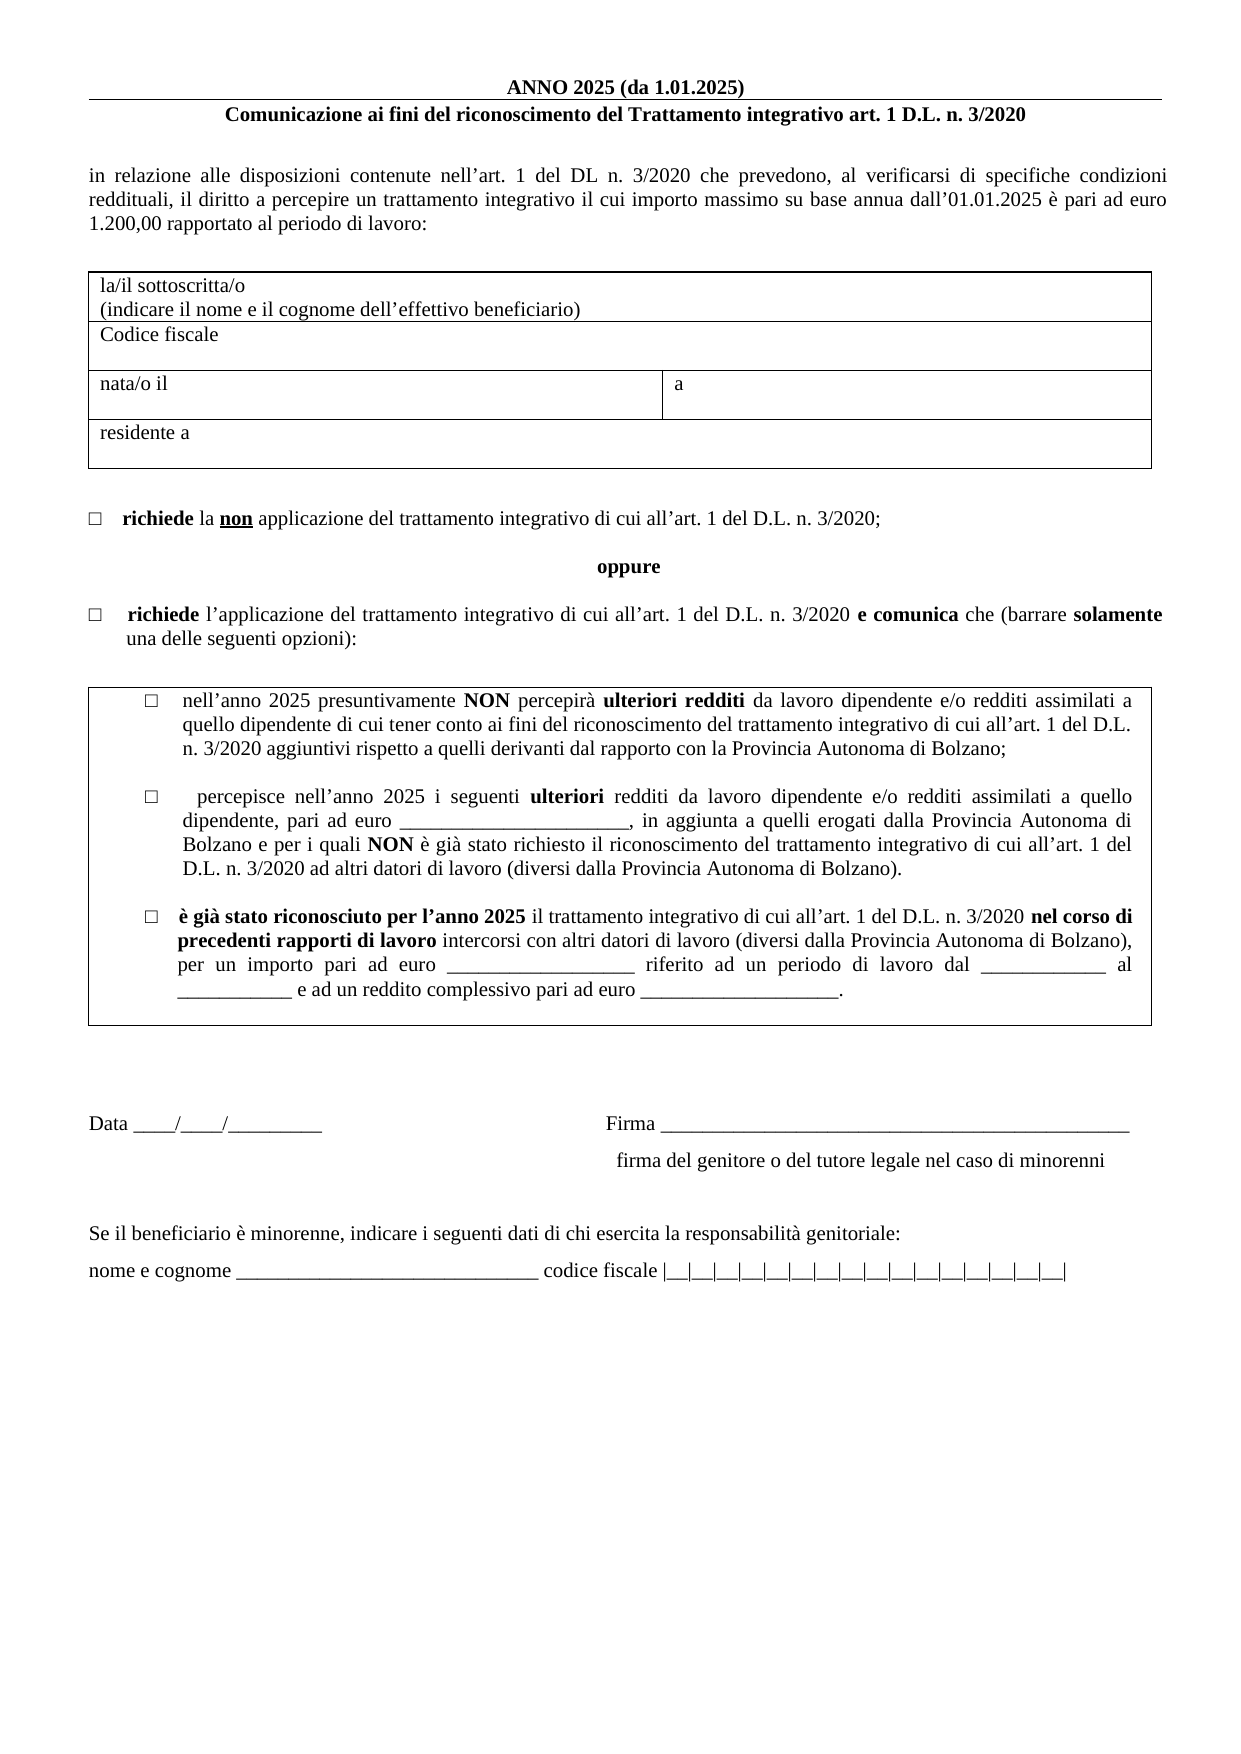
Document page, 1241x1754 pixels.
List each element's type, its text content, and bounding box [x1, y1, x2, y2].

table_header la/il sottoscritta/o (indicare il nome e il cognome dell’effettivo beneficiario) [89, 273, 1151, 321]
table_cell nata/o il [89, 371, 662, 419]
text □ richiede la non applicazione del trattamento integrativo di cui all’art. 1 del D.L. n. 3/2020; [89, 506, 1162, 530]
table_cell Codice fiscale [89, 322, 1151, 370]
text Comunicazione ai fini del riconoscimento del Trattamento integrativo art. 1 D.L. n. 3/2020 [89, 100, 1162, 126]
text Data ____/____/_________ Firma _____________________________________________ [89, 1111, 1168, 1135]
table_header □ nell’anno 2025 presuntivamente NON percepirà ulteriori redditi da lavoro dipendente e/o redditi assimilati a quello dipendente di cui tener conto ai fini del riconoscimento del trattamento integrativo di cui all’art. 1 del D.L. n. 3/2020 aggiuntivi rispetto a quelli derivanti dal rapporto con la Provincia Autonoma di Bolzano; □ percepisce nell’anno 2025 i seguenti ulteriori redditi da lavoro dipendente e/o redditi assimilati a quello dipendente, pari ad euro ______________________, in aggiunta a quelli erogati dalla Provincia Autonoma di Bolzano e per i quali NON è già stato richiesto il riconoscimento del trattamento integrativo di cui all’art. 1 del D.L. n. 3/2020 ad altri datori di lavoro (diversi dalla Provincia Autonoma di Bolzano). □ è già stato riconosciuto per l’anno 2025 il trattamento integrativo di cui all’art. 1 del D.L. n. 3/2020 nel corso di precedenti rapporti di lavoro intercorsi con altri datori di lavoro (diversi dalla Provincia Autonoma di Bolzano), per un importo pari ad euro __________________ riferito ad un periodo di lavoro dal ____________ al ___________ e ad un reddito complessivo pari ad euro ___________________. [89, 688, 1151, 1024]
text firma del genitore o del tutore legale nel caso di minorenni [89, 1148, 1168, 1172]
text ANNO 2025 (da 1.01.2025) [89, 75, 1162, 99]
text Se il beneficiario è minorenne, indicare i seguenti dati di chi esercita la responsabilità genitoriale: [89, 1221, 1168, 1245]
text oppure [89, 554, 1168, 578]
text nome e cognome _____________________________ codice fiscale |__|__|__|__|__|__|__|__|__|__|__|__|__|__|__|__| [89, 1257, 1168, 1282]
text in relazione alle disposizioni contenute nell’art. 1 del DL n. 3/2020 che prevedono, al verificarsi di specifiche condizioni reddituali, il diritto a percepire un trattamento integrativo il cui importo massimo su base annua dall’01.01.2025 è pari ad euro 1.200,00 rapportato al periodo di lavoro: [89, 163, 1168, 235]
table_cell a [663, 371, 1151, 419]
text □ richiede l’applicazione del trattamento integrativo di cui all’art. 1 del D.L. n. 3/2020 e comunica che (barrare solamente una delle seguenti opzioni): [89, 602, 1162, 650]
table_cell residente a [89, 420, 1151, 468]
